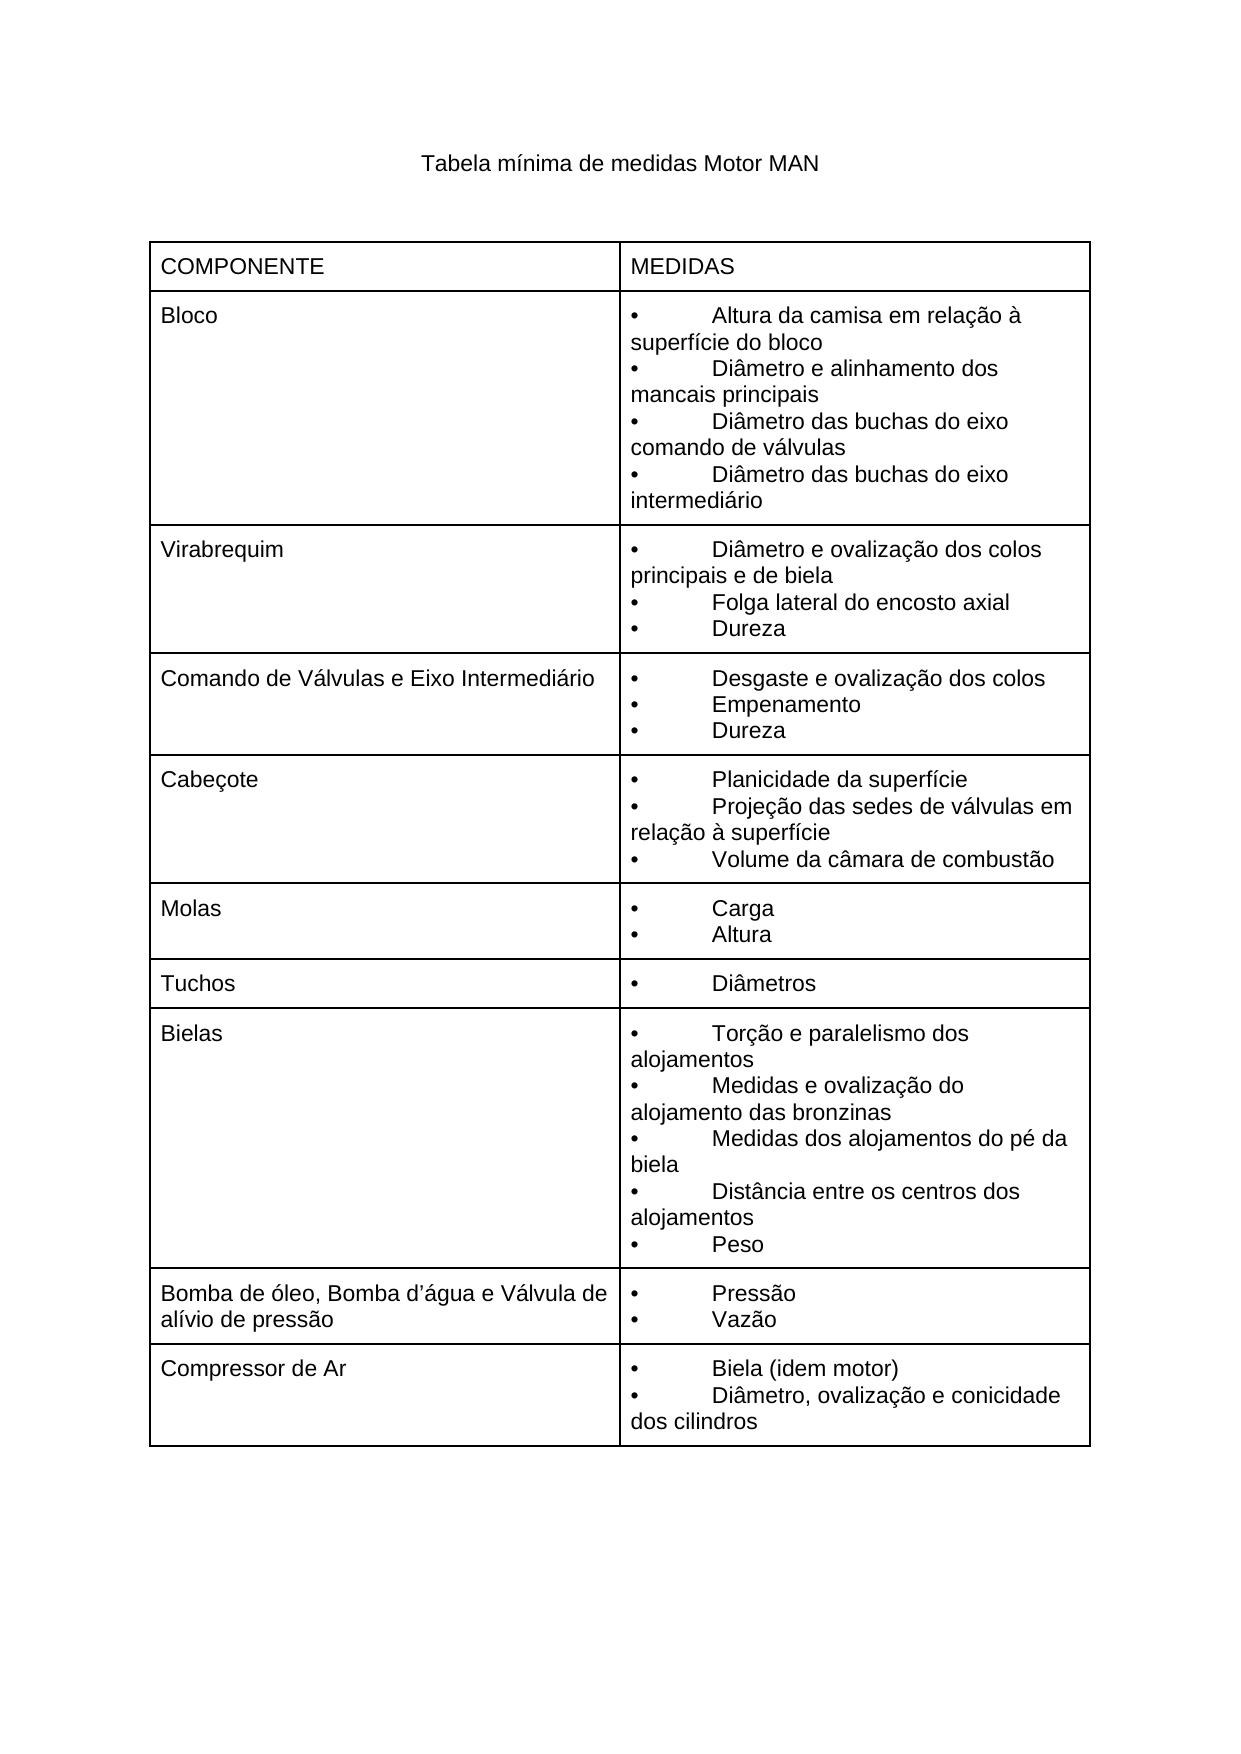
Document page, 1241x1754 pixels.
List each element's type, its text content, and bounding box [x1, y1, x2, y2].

table_cell • Altura da camisa em relação à superfície do bloco • Diâmetro e alinhamento dos mancais principais • Diâmetro das buchas do eixo comando de válvulas • Diâmetro das buchas do eixo intermediário [621, 292, 1089, 524]
table_cell • Diâmetro e ovalização dos colos principais e de biela • Folga lateral do encosto axial • Dureza [621, 526, 1089, 652]
table_header MEDIDAS [621, 243, 1089, 290]
table_cell Bomba de óleo, Bomba d’água e Válvula de alívio de pressão [151, 1269, 619, 1343]
table_cell Tuchos [151, 960, 619, 1007]
table_cell Bloco [151, 292, 619, 524]
table_cell • Diâmetros [621, 960, 1089, 1007]
table_cell • Torção e paralelismo dos alojamentos • Medidas e ovalização do alojamento das bronzinas • Medidas dos alojamentos do pé da biela • Distância entre os centros dos alojamentos • Peso [621, 1009, 1089, 1267]
table_cell • Planicidade da superfície • Projeção das sedes de válvulas em relação à superfície • Volume da câmara de combustão [621, 756, 1089, 882]
table_cell • Pressão • Vazão [621, 1269, 1089, 1343]
table_cell • Desgaste e ovalização dos colos • Empenamento • Dureza [621, 654, 1089, 754]
table_cell Compressor de Ar [151, 1345, 619, 1445]
table_cell Molas [151, 884, 619, 958]
table_cell Virabrequim [151, 526, 619, 652]
table_header COMPONENTE [151, 243, 619, 290]
table_cell Comando de Válvulas e Eixo Intermediário [151, 654, 619, 754]
table_cell Cabeçote [151, 756, 619, 882]
table_cell • Biela (idem motor) • Diâmetro, ovalização e conicidade dos cilindros [621, 1345, 1089, 1445]
table_cell Bielas [151, 1009, 619, 1267]
text Tabela mínima de medidas Motor MAN [150, 150, 1090, 176]
table_cell • Carga • Altura [621, 884, 1089, 958]
